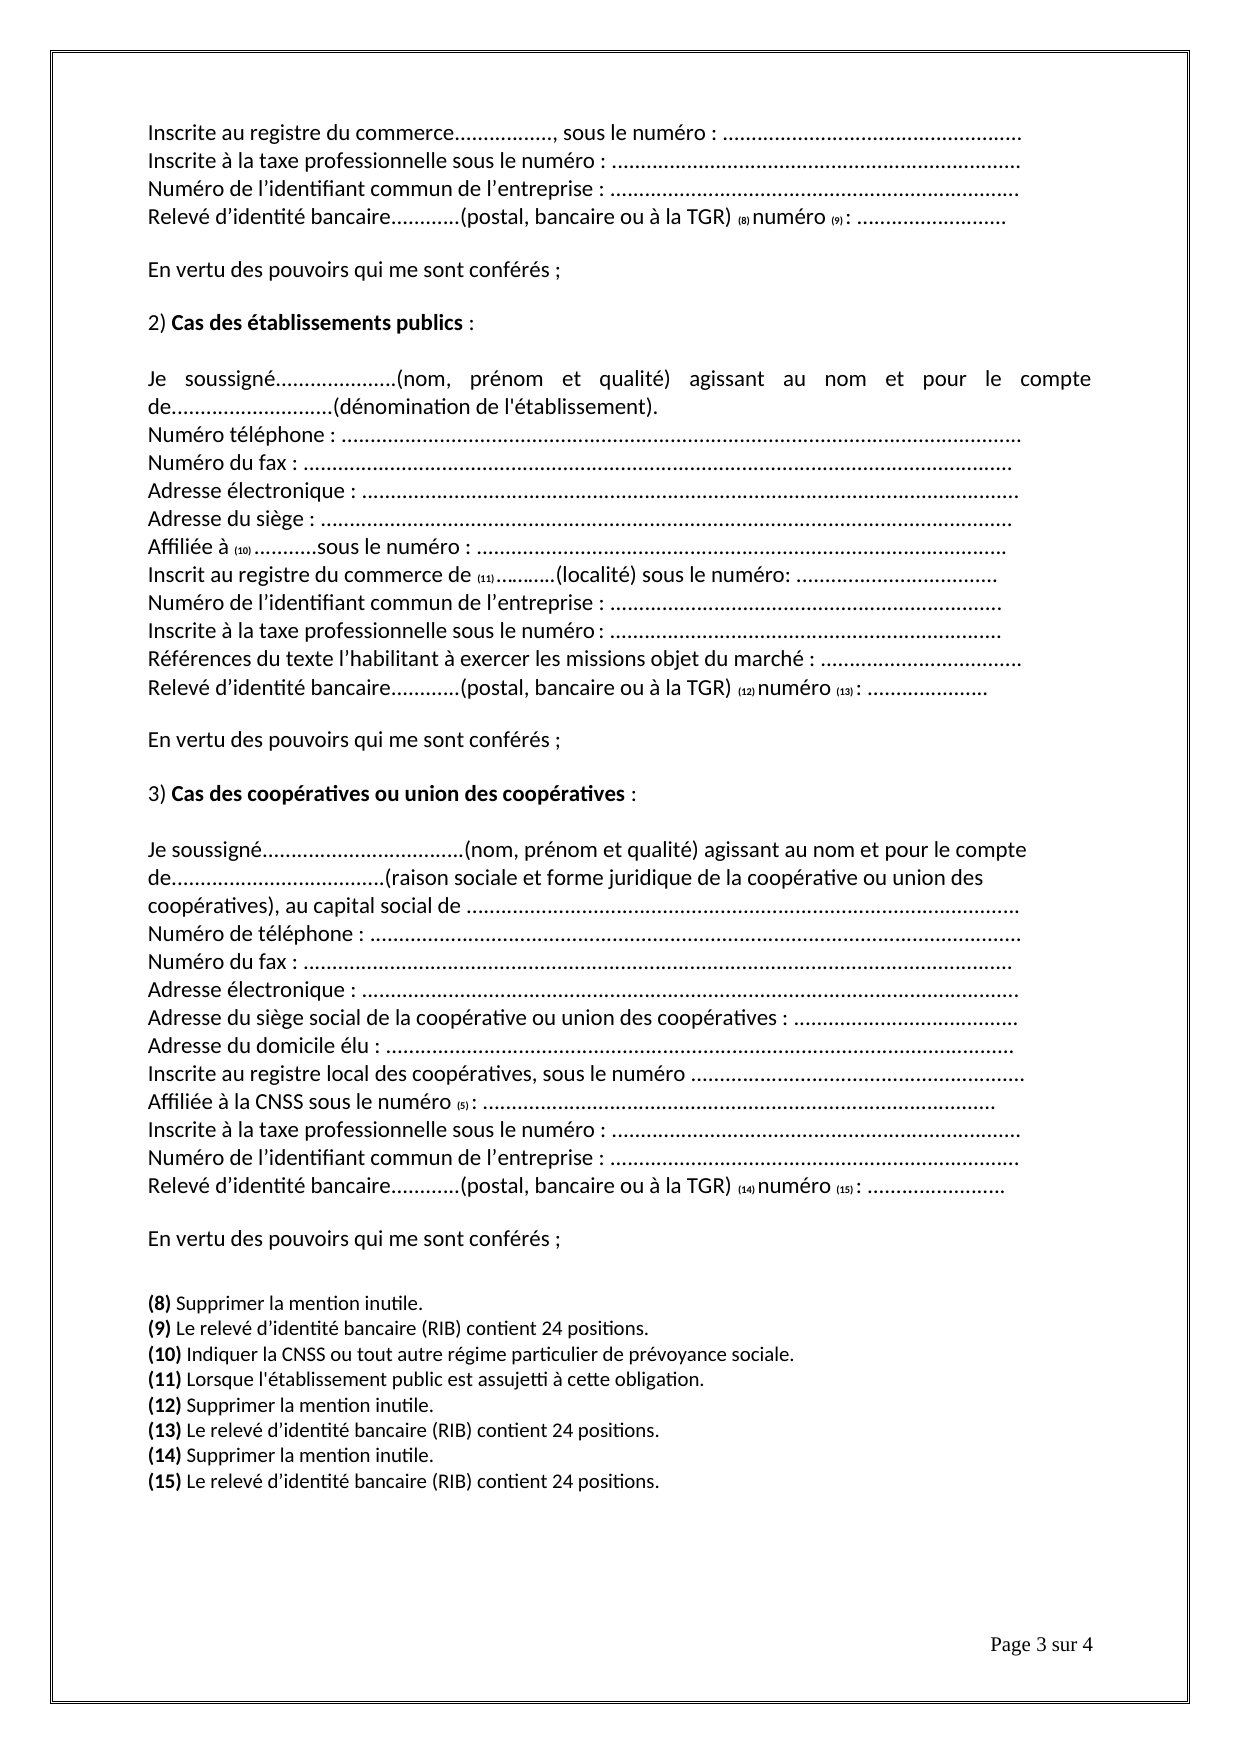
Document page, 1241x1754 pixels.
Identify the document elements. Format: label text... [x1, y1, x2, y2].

text (12) Supprimer la mention inutile. [148, 1392, 1093, 1417]
text En vertu des pouvoirs qui me sont conférés ; [148, 255, 1093, 283]
text Je soussigné...................................(nom, prénom et qualité) agissant au nom et pour le compte de.....................................(raison sociale et forme juridique de la coopérative ou union des coopératives), au capital social de ................................................................................................ [148, 835, 1093, 919]
text Numéro de l’identifiant commun de l’entreprise : ....................................................................... [148, 174, 1093, 202]
text Je soussigné.....................(nom, prénom et qualité) agissant au nom et pour le compte de............................(dénomination de l'établissement). [148, 364, 1093, 420]
text (14) Supprimer la mention inutile. [148, 1443, 1093, 1468]
text (15) Le relevé d’identité bancaire (RIB) contient 24 positions. [148, 1468, 1093, 1493]
text 2) Cas des établissements publics : [148, 308, 1093, 336]
text Numéro de l’identifiant commun de l’entreprise : .................................................................... [148, 588, 1093, 617]
text Inscrite à la taxe professionnelle sous le numéro : ....................................................................... [148, 1115, 1093, 1143]
text Inscrite à la taxe professionnelle sous le numéro : ....................................................................... [148, 146, 1093, 174]
text Numéro du fax : ........................................................................................................................... [148, 448, 1093, 476]
text Inscrite à la taxe professionnelle sous le numéro : .................................................................... [148, 617, 1093, 644]
text Inscrit au registre du commerce de (11) ………..(localité) sous le numéro: ................................... [148, 561, 1093, 588]
text Numéro de l’identifiant commun de l’entreprise : ....................................................................... [148, 1143, 1093, 1171]
text (10) Indiquer la CNSS ou tout autre régime particulier de prévoyance sociale. [148, 1341, 1093, 1366]
text (9) Le relevé d’identité bancaire (RIB) contient 24 positions. [148, 1316, 1093, 1341]
text Numéro de téléphone : ................................................................................................................. [148, 919, 1093, 947]
text Numéro du fax : ........................................................................................................................... [148, 947, 1093, 975]
text Affiliée à (10) ...........sous le numéro : ............................................................................................ [148, 532, 1093, 561]
text Relevé d’identité bancaire............(postal, bancaire ou à la TGR) (8) numéro (9) : .......................... [148, 202, 1093, 230]
text Numéro téléphone : ...................................................................................................................... [148, 420, 1093, 448]
text Adresse du siège : ........................................................................................................................ [148, 504, 1093, 532]
text (13) Le relevé d’identité bancaire (RIB) contient 24 positions. [148, 1417, 1093, 1443]
text Inscrite au registre du commerce................., sous le numéro : .................................................... [148, 118, 1093, 146]
text (8) Supprimer la mention inutile. [148, 1290, 1093, 1316]
text Inscrite au registre local des coopératives, sous le numéro .......................................................... [148, 1059, 1093, 1087]
text Références du texte l’habilitant à exercer les missions objet du marché : ................................... [148, 644, 1093, 673]
text Adresse électronique : .................................................................................................................. [148, 476, 1093, 504]
text Relevé d’identité bancaire............(postal, bancaire ou à la TGR) (14) numéro (15) : ........................ [148, 1171, 1093, 1199]
text Affiliée à la CNSS sous le numéro (5) : ......................................................................................... [148, 1087, 1093, 1115]
text Adresse du siège social de la coopérative ou union des coopératives : ....................................... [148, 1003, 1093, 1031]
text En vertu des pouvoirs qui me sont conférés ; [148, 726, 1093, 754]
text Adresse du domicile élu : ............................................................................................................. [148, 1031, 1093, 1059]
text Adresse électronique : .................................................................................................................. [148, 975, 1093, 1003]
text 3) Cas des coopératives ou union des coopératives : [148, 779, 1093, 807]
text En vertu des pouvoirs qui me sont conférés ; [148, 1224, 1093, 1252]
text Relevé d’identité bancaire............(postal, bancaire ou à la TGR) (12) numéro (13) : ..................... [148, 673, 1093, 701]
text (11) Lorsque l'établissement public est assujetti à cette obligation. [148, 1366, 1093, 1392]
